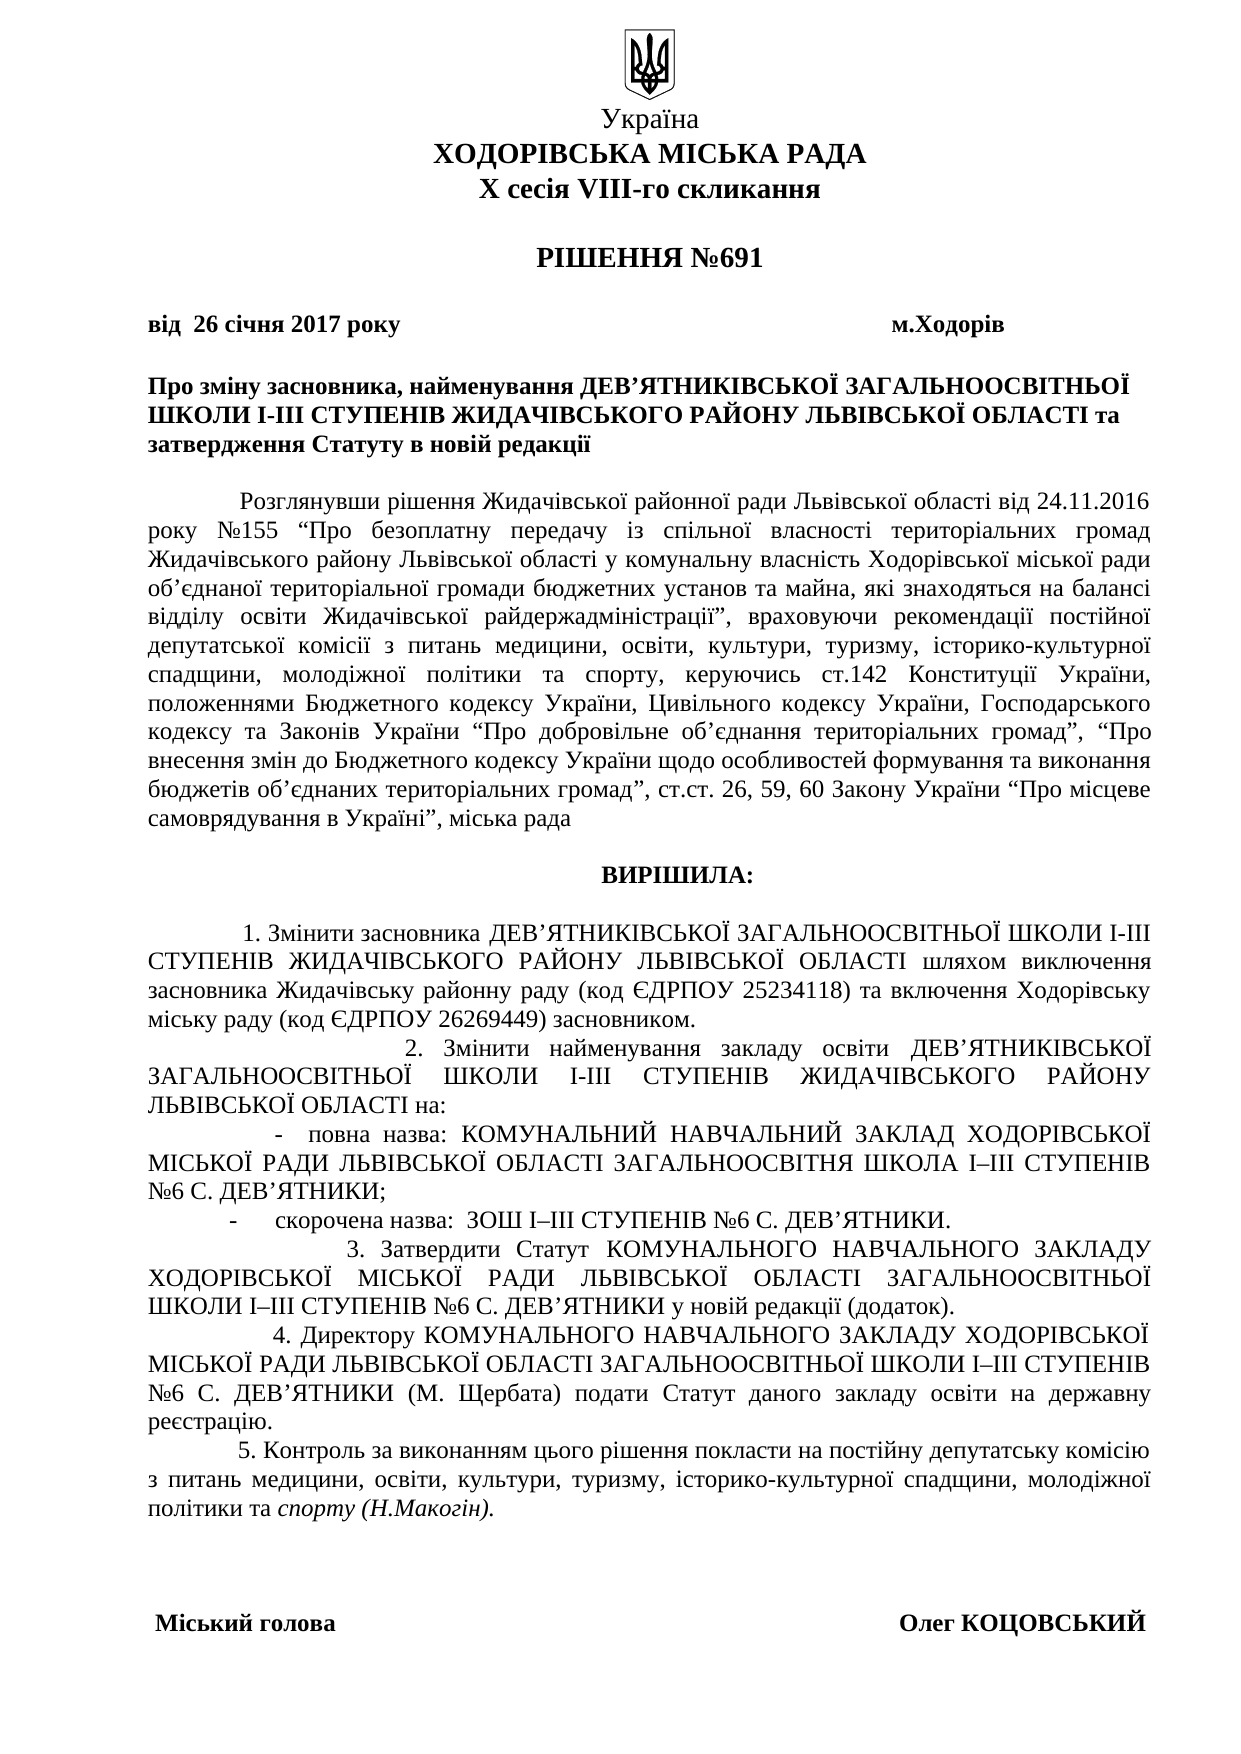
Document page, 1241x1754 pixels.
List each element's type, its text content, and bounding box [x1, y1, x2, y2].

text РІШЕННЯ №691 [148, 240, 1152, 274]
text 4. Директору КОМУНАЛЬНОГО НАВЧАЛЬНОГО ЗАКЛАДУ ХОДОРІВСЬКОЇ МІСЬКОЇ РАДИ ЛЬВІВСЬКОЇ ОБЛАСТІ ЗАГАЛЬНООСВІТНЬОЇ ШКОЛИ І–ІІІ СТУПЕНІВ №6 С. ДЕВ’ЯТНИКИ (М. Щербата) подати Статут даного закладу освіти на державну реєстрацію. [148, 1320, 1152, 1435]
text Розглянувши рішення Жидачівської районної ради Львівської області від 24.11.2016 року №155 “Про безоплатну передачу із спільної власності територіальних громад Жидачівського району Львівської області у комунальну власність Ходорівської міської ради об’єднаної територіальної громади бюджетних установ та майна, які знаходяться на балансі відділу освіти Жидачівської райдержадміністрації”, враховуючи рекомендації постійної депутатської комісії з питань медицини, освіти, культури, туризму, історико-культурної спадщини, молодіжної політики та спорту, керуючись ст.142 Конституції України, положеннями Бюджетного кодексу України, Цивільного кодексу України, Господарського кодексу та Законів України “Про добровільне об’єднання територіальних громад”, “Про внесення змін до Бюджетного кодексу України щодо особливостей формування та виконання бюджетів об’єднаних територіальних громад”, ст.ст. 26, 59, 60 Закону України “Про місцеве самоврядування в Україні”, міська рада [148, 486, 1152, 831]
text Україна [148, 101, 1152, 135]
text 1. Змінити засновника ДЕВ’ЯТНИКІВСЬКОЇ ЗАГАЛЬНООСВІТНЬОЇ ШКОЛИ I-III СТУПЕНІВ ЖИДАЧІВСЬКОГО РАЙОНУ ЛЬВІВСЬКОЇ ОБЛАСТІ шляхом виключення засновника Жидачівську районну раду (код ЄДРПОУ 25234118) та включення Ходорівську міську раду (код ЄДРПОУ 26269449) засновником. [148, 918, 1152, 1033]
text від 26 січня 2017 року м.Ходорів [148, 309, 1152, 338]
text 2. Змінити найменування закладу освіти ДЕВ’ЯТНИКІВСЬКОЇ ЗАГАЛЬНООСВІТНЬОЇ ШКОЛИ I-III СТУПЕНІВ ЖИДАЧІВСЬКОГО РАЙОНУ ЛЬВІВСЬКОЇ ОБЛАСТІ на: [148, 1033, 1152, 1119]
text Про зміну засновника, найменування ДЕВ’ЯТНИКІВСЬКОЇ ЗАГАЛЬНООСВІТНЬОЇ ШКОЛИ I-III СТУПЕНІВ ЖИДАЧІВСЬКОГО РАЙОНУ ЛЬВІВСЬКОЇ ОБЛАСТІ та затвердження Статуту в новій редакції [148, 371, 1152, 458]
text 3. Затвердити Статут КОМУНАЛЬНОГО НАВЧАЛЬНОГО ЗАКЛАДУ ХОДОРІВСЬКОЇ МІСЬКОЇ РАДИ ЛЬВІВСЬКОЇ ОБЛАСТІ ЗАГАЛЬНООСВІТНЬОЇ ШКОЛИ І–ІІІ СТУПЕНІВ №6 С. ДЕВ’ЯТНИКИ у новій редакції (додаток). [148, 1234, 1152, 1320]
text Міський голова Олег КОЦОВСЬКИЙ [148, 1608, 1152, 1636]
text Х сесія VІІІ-го скликання [148, 172, 1152, 205]
text ВИРІШИЛА: [148, 860, 1152, 889]
text ХОДОРІВСЬКА МІСЬКА РАДА [148, 136, 1152, 170]
text 5. Контроль за виконанням цього рішення покласти на постійну депутатську комісію з питань медицини, освіти, культури, туризму, історико-культурної спадщини, молодіжної політики та спорту (Н.Макогін). [148, 1435, 1152, 1521]
text - cкорочена назва: ЗОШ І–ІІІ СТУПЕНІВ №6 С. ДЕВ’ЯТНИКИ. [148, 1205, 1152, 1234]
text - повна назва: КОМУНАЛЬНИЙ НАВЧАЛЬНИЙ ЗАКЛАД ХОДОРІВСЬКОЇ МІСЬКОЇ РАДИ ЛЬВІВСЬКОЇ ОБЛАСТІ ЗАГАЛЬНООСВІТНЯ ШКОЛА І–ІІІ СТУПЕНІВ №6 С. ДЕВ’ЯТНИКИ; [148, 1119, 1152, 1205]
